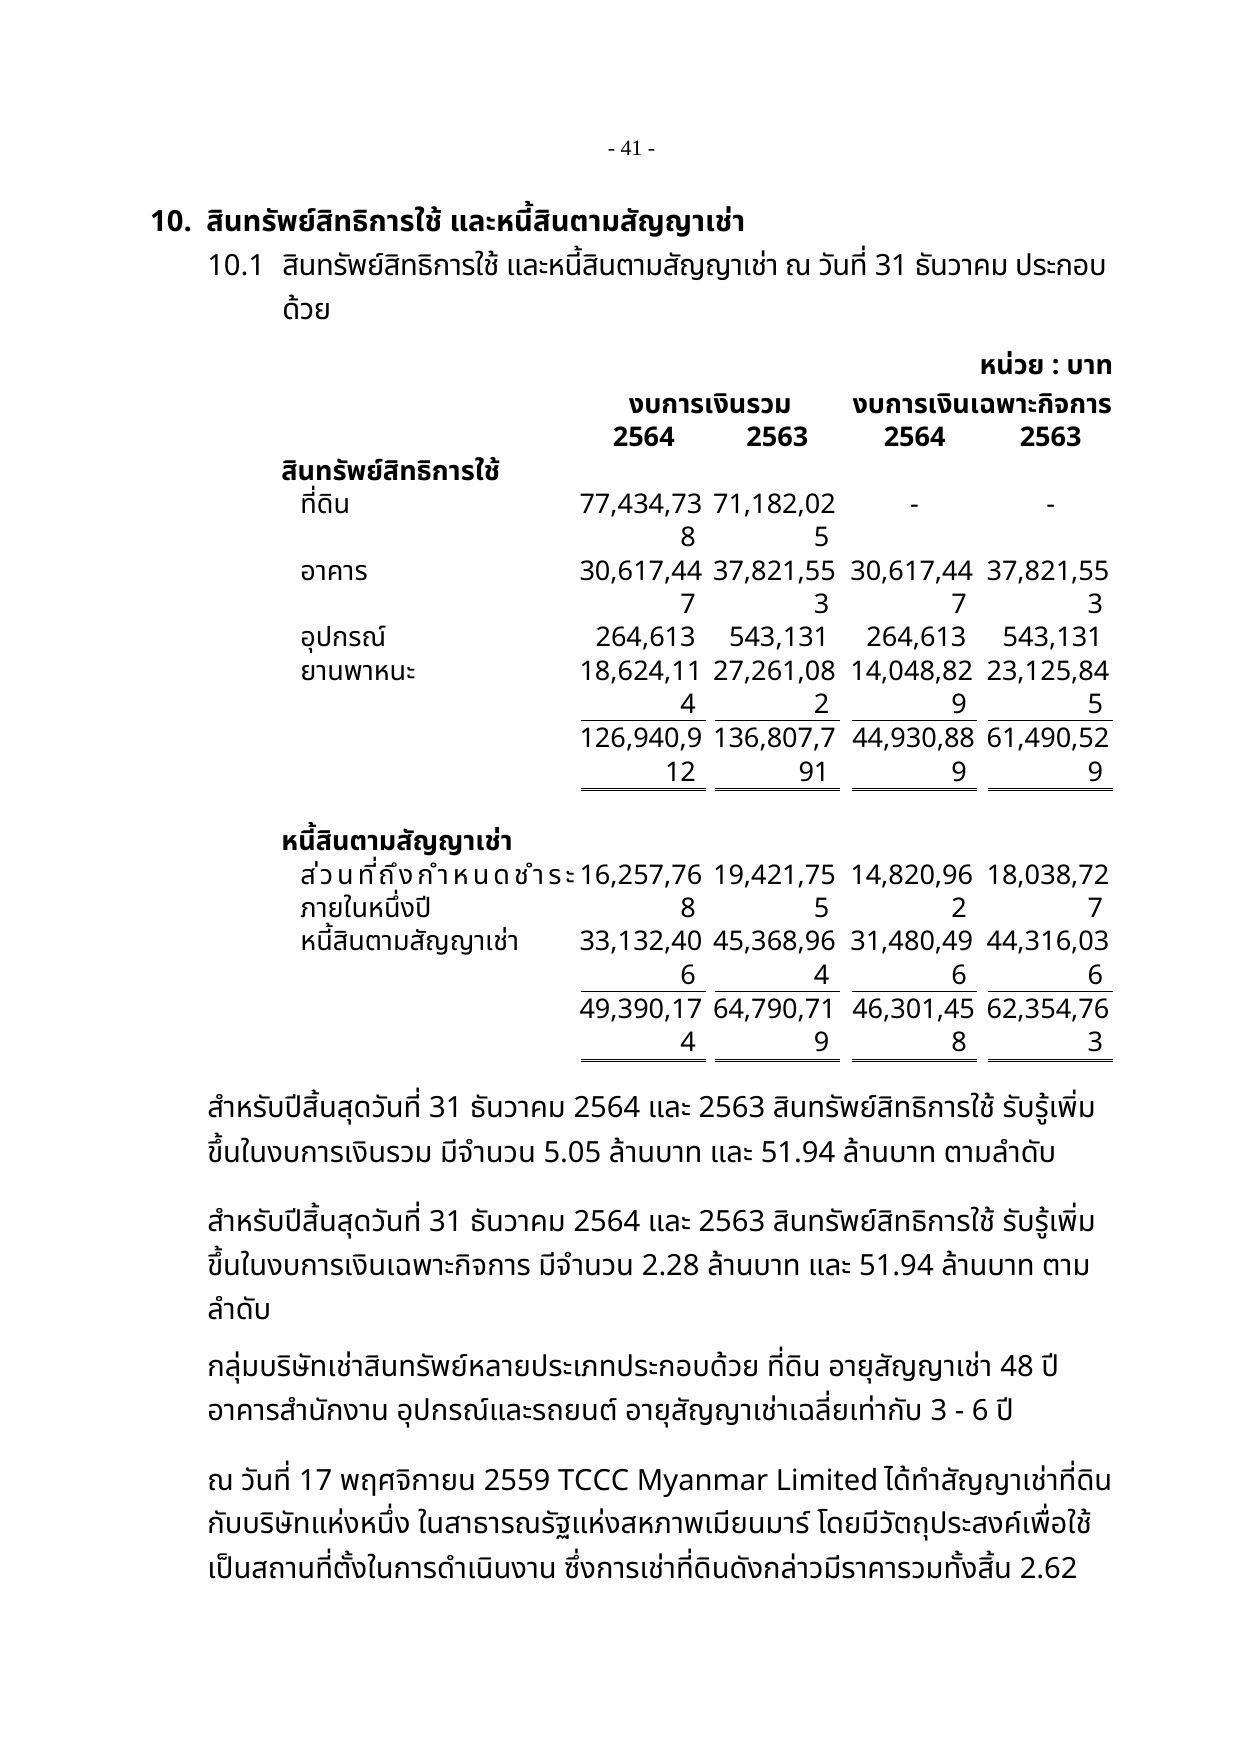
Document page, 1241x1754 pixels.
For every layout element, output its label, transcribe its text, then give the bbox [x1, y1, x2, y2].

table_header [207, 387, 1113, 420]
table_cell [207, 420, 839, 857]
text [207, 1459, 1113, 1591]
text สำหรับปีสิ้นสุดวันที่ 31 ธันวาคม 2564 และ 2563 สินทรัพย์สิทธิการใช้ รับรู้เพิ่มขึ้นในงบการเงินเฉพาะกิจการ มีจำนวน 2.28 ล้านบาท และ 51.94 ล้านบาท ตามลำดับ [207, 1200, 1113, 1333]
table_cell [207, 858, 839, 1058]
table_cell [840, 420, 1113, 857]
text 10.1 สินทรัพย์สิทธิการใช้ และหนี้สินตามสัญญาเช่า ณ วันที่ 31 ธันวาคม ประกอบด้วย [207, 244, 1113, 333]
text กลุ่มบริษัทเช่าสินทรัพย์หลายประเภทประกอบด้วย ที่ดิน อายุสัญญาเช่า 48 ปี อาคารสำนักงาน อุปกรณ์และรถยนต์ อายุสัญญาเช่าเฉลี่ยเท่ากับ 3 - 6 ปี [207, 1345, 1113, 1434]
text สำหรับปีสิ้นสุดวันที่ 31 ธันวาคม 2564 และ 2563 สินทรัพย์สิทธิการใช้ รับรู้เพิ่มขึ้นในงบการเงินรวม มีจำนวน 5.05 ล้านบาท และ 51.94 ล้านบาท ตามลำดับ [207, 1087, 1113, 1175]
text 10. สินทรัพย์สิทธิการใช้ และหนี้สินตามสัญญาเช่า [150, 200, 1143, 244]
text หน่วย : บาท [207, 345, 1113, 387]
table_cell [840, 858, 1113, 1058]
